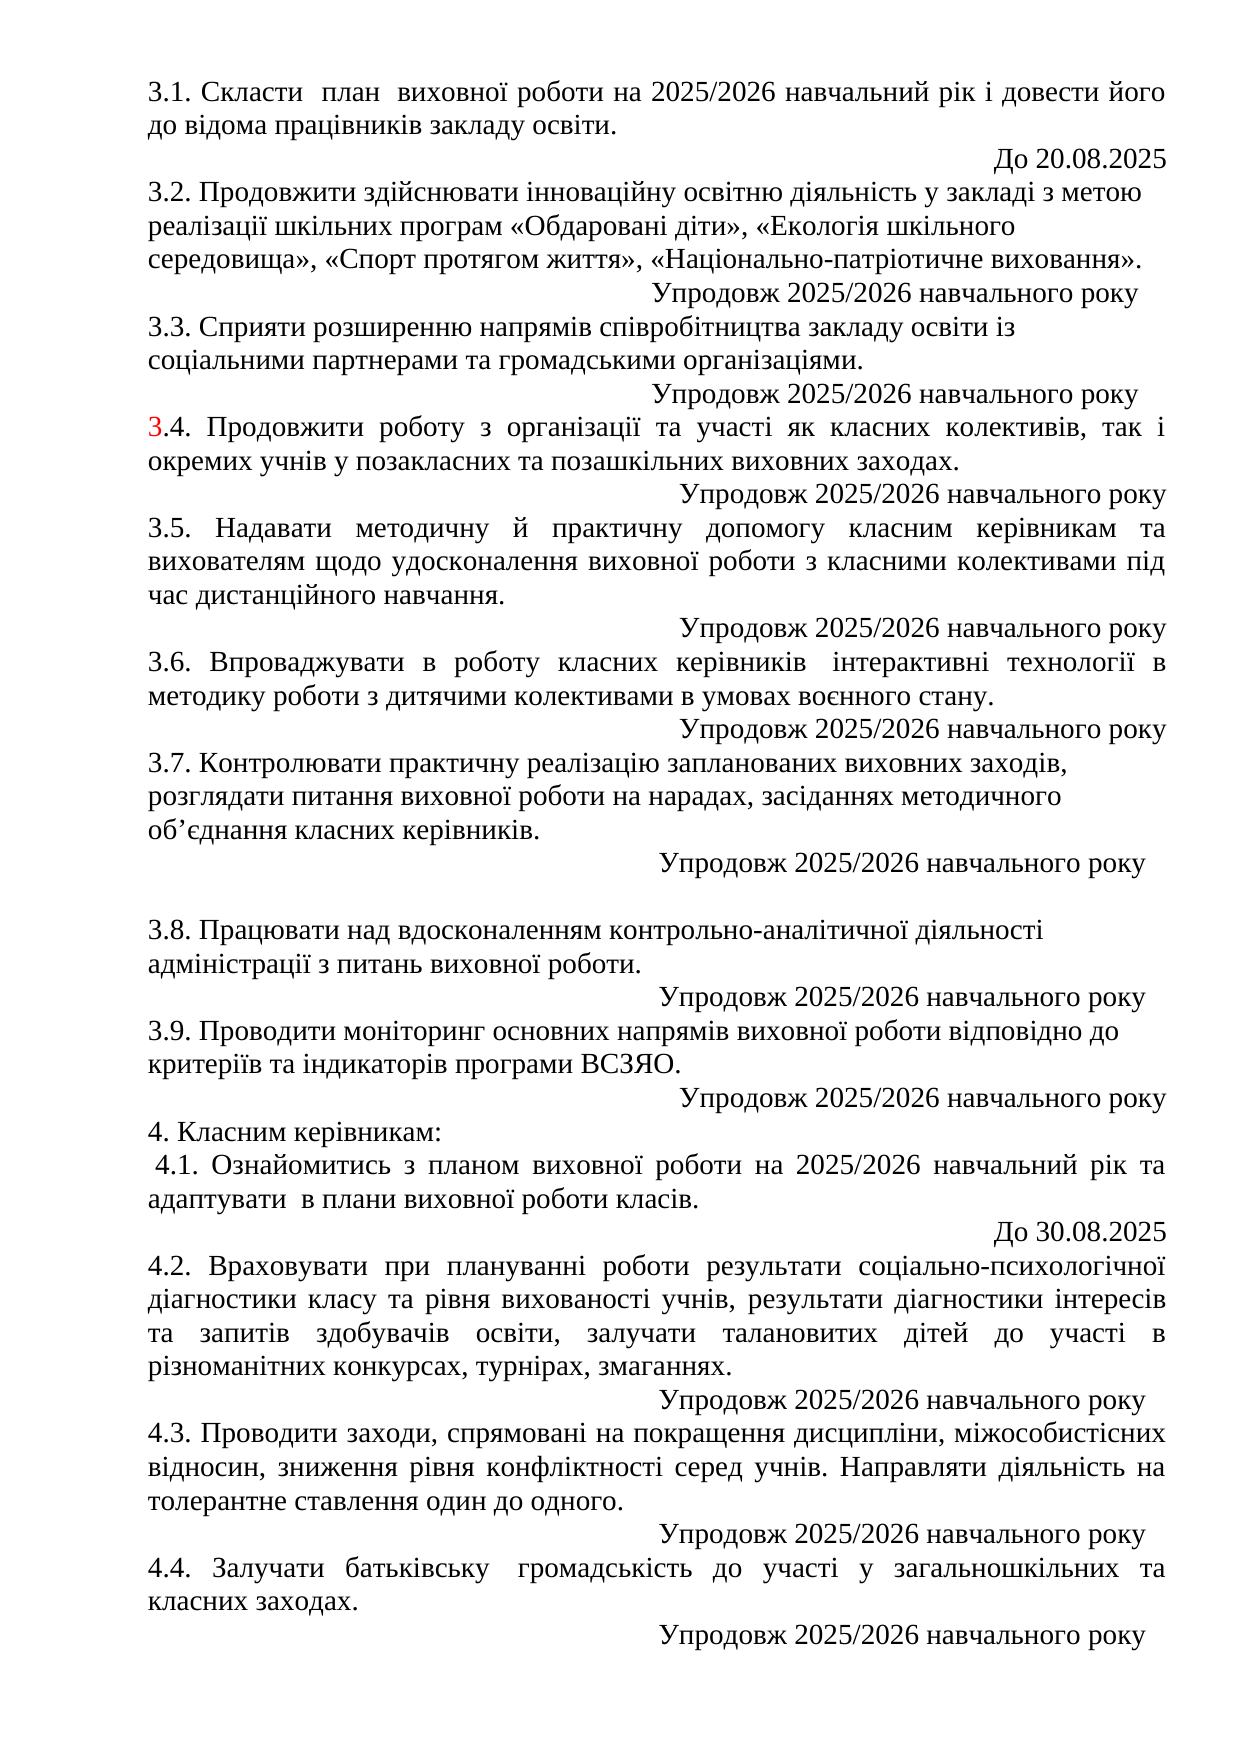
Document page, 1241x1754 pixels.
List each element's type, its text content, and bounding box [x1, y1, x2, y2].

text 4.4. Залучати батьківську громадськість до участі у загальношкільних та класних заходах. [148, 1550, 1167, 1617]
text 3.6. Впроваджувати в роботу класних керівників інтерактивні технології в методику роботи з дитячими колективами в умовах воєнного стану. [148, 644, 1167, 711]
text Упродовж 2025/2026 навчального року [148, 979, 1167, 1013]
text 3.3. Сприяти розширенню напрямів співробітництва закладу освіти із соціальними партнерами та громадськими організаціями. [148, 309, 1167, 376]
text 4. Класним керівникам: [148, 1114, 1167, 1147]
text Упродовж 2025/2026 навчального року [148, 1080, 1167, 1114]
text 4.2. Враховувати при плануванні роботи результати соціально-психологічної діагностики класу та рівня вихованості учнів, результати діагностики інтересів та запитів здобувачів освіти, залучати талановитих дітей до участі в різноманітних конкурсах, турнірах, змаганнях. [148, 1248, 1167, 1382]
text 3.9. Проводити моніторинг основних напрямів виховної роботи відповідно до критеріїв та індикаторів програми ВСЗЯО. [148, 1013, 1167, 1080]
text 3.8. Працювати над вдосконаленням контрольно-аналітичної діяльності адміністрації з питань виховної роботи. [148, 912, 1167, 979]
text Упродовж 2025/2026 навчального року [148, 275, 1167, 309]
text 4.3. Проводити заходи, спрямовані на покращення дисципліни, міжособистісних відносин, зниження рівня конфліктності серед учнів. Направляти діяльність на толерантне ставлення один до одного. [148, 1416, 1167, 1516]
text Упродовж 2025/2026 навчального року [148, 476, 1167, 510]
text Упродовж 2025/2026 навчального року [148, 611, 1167, 644]
text 4.1. Ознайомитись з планом виховної роботи на 2025/2026 навчальний рік та адаптувати в плани виховної роботи класів. [148, 1147, 1167, 1214]
text Упродовж 2025/2026 навчального року [148, 711, 1167, 745]
text 3.7. Контролювати практичну реалізацію запланованих виховних заходів, розглядати питання виховної роботи на нарадах, засіданнях методичного об’єднання класних керівників. [148, 745, 1167, 845]
text Упродовж 2025/2026 навчального року [148, 1382, 1167, 1416]
text 3.1. Скласти план виховної роботи на 2025/2026 навчальний рік і довести його до відома працівників закладу освіти. [148, 74, 1167, 141]
text Упродовж 2025/2026 навчального року [148, 1516, 1167, 1550]
text Упродовж 2025/2026 навчального року [148, 1617, 1167, 1650]
text До 20.08.2025 [148, 141, 1167, 174]
text Упродовж 2025/2026 навчального року [148, 376, 1167, 409]
text 3.5. Надавати методичну й практичну допомогу класним керівникам та вихователям щодо удосконалення виховної роботи з класними колективами під час дистанційного навчання. [148, 510, 1167, 611]
text 3.2. Продовжити здійснювати інноваційну освітню діяльність у закладі з метою реалізації шкільних програм «Обдаровані діти», «Екологія шкільного середовища», «Спорт протягом життя», «Національно-патріотичне виховання». [148, 174, 1167, 275]
text 3.4. Продовжити роботу з організації та участі як класних колективів, так і окремих учнів у позакласних та позашкільних виховних заходах. [148, 409, 1167, 476]
text До 30.08.2025 [148, 1214, 1167, 1248]
text Упродовж 2025/2026 навчального року [148, 845, 1167, 879]
